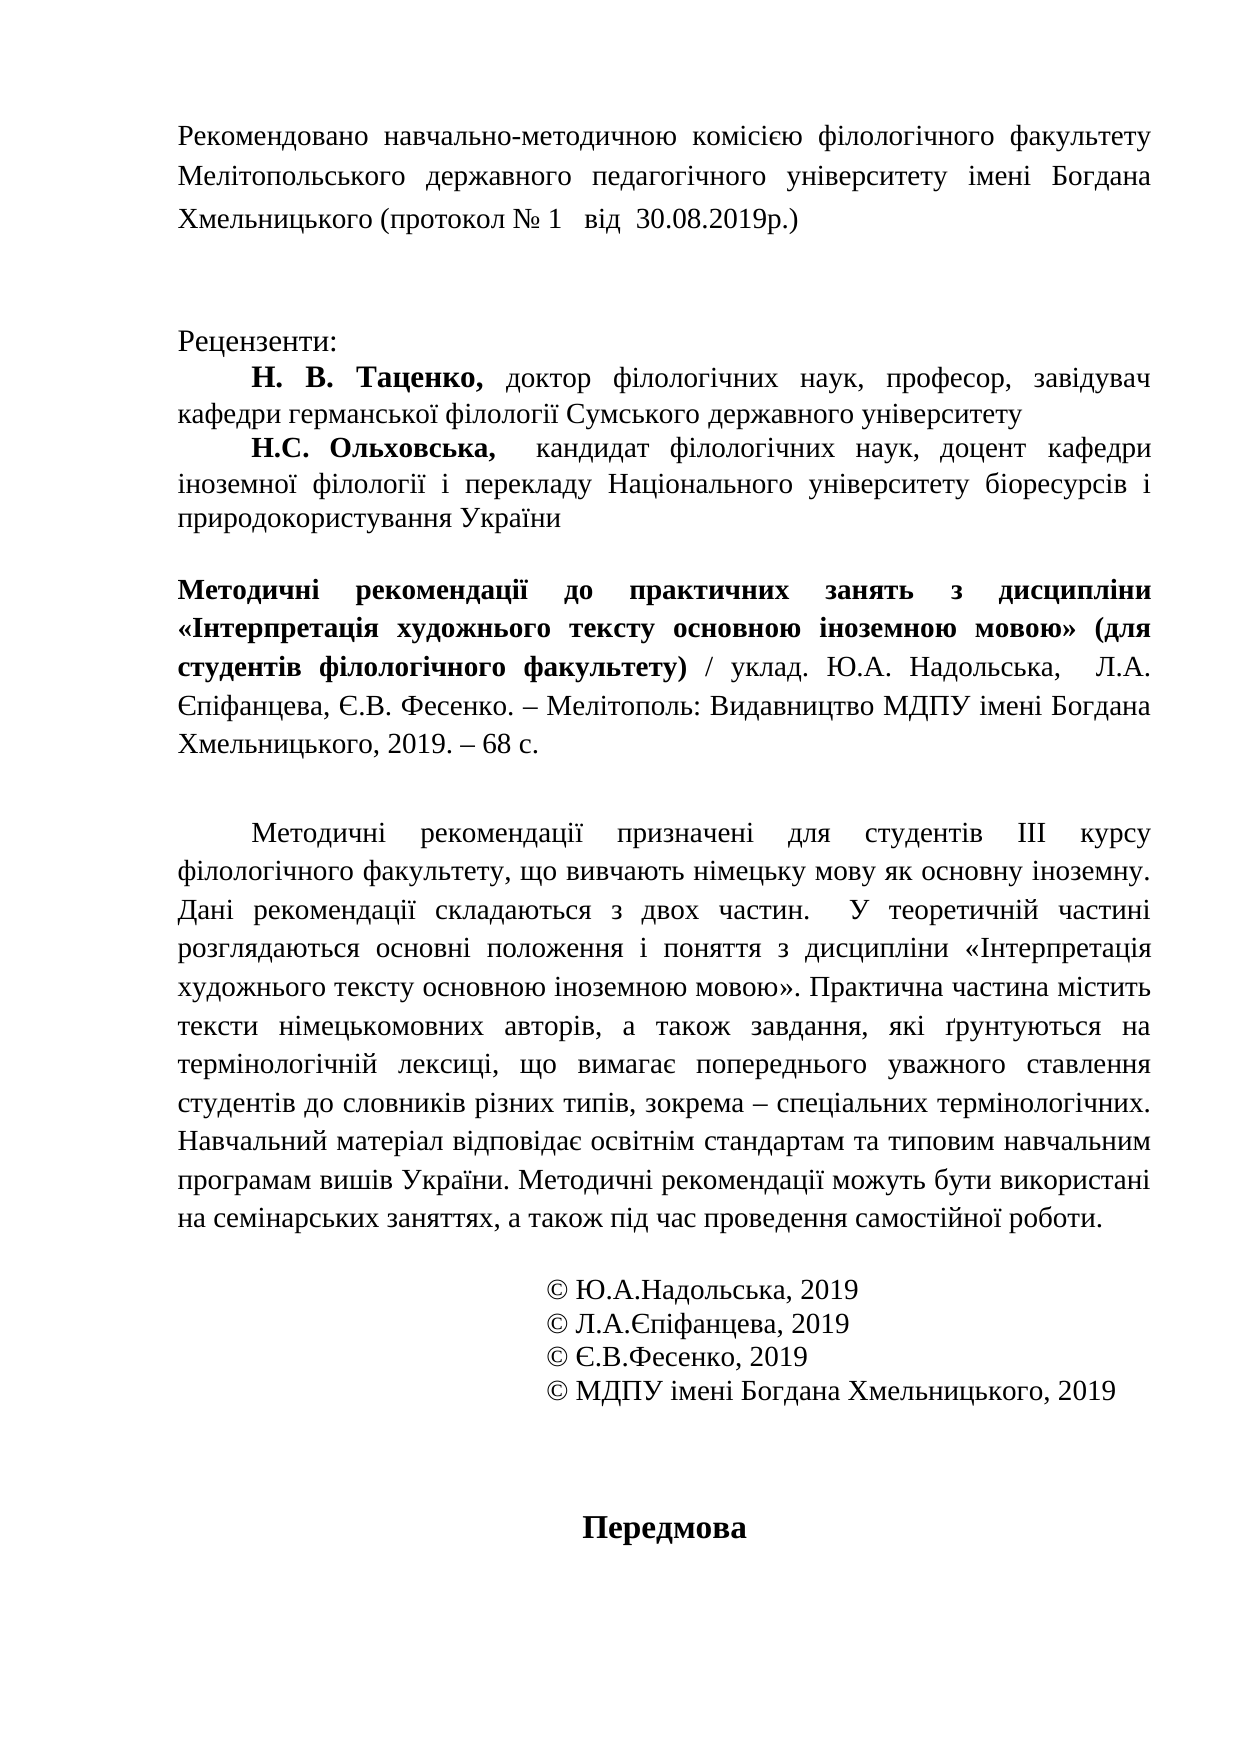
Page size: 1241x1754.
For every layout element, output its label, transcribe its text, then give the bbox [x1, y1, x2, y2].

text Передмова [177, 1507, 1152, 1546]
text Методичні рекомендації до практичних занять з дисципліни «Інтерпретація художнього тексту основною іноземною мовою» (для студентів філологічного факультету) / уклад. Ю.А. Надольська, Л.А. Єпіфанцева, Є.В. Фесенко. – Мелітополь: Видавництво МДПУ імені Богдана Хмельницького, 2019. – 68 с. [177, 572, 1152, 760]
text © Ю.А.Надольська, 2019 [546, 1272, 1152, 1306]
text © Л.А.Єпіфанцева, 2019 [472, 1306, 1152, 1339]
text © МДПУ імені Богдана Хмельницького, 2019 [472, 1373, 1152, 1407]
text Рецензенти: [177, 323, 1152, 358]
text Рекомендовано навчально-методичною комісією філологічного факультету Мелітопольського державного педагогічного університету імені Богдана Хмельницького (протокол № 1 від 30.08.2019р.) [177, 118, 1152, 235]
text Н. В. Таценко, доктор філологічних наук, професор, завідувач кафедри германської філології Сумського державного університету [177, 358, 1152, 430]
text Н.С. Ольховська, кандидат філологічних наук, доцент кафедри іноземної філології і перекладу Національного університету біоресурсів і природокористування України [177, 430, 1152, 533]
text Методичні рекомендації призначені для студентів ІІІ курсу філологічного факультету, що вивчають німецьку мову як основну іноземну. Дані рекомендації складаються з двох частин. У теоретичній частині розглядаються основні положення і поняття з дисципліни «Інтерпретація художнього тексту основною іноземною мовою». Практична частина містить тексти німецькомовних авторів, а також завдання, які ґрунтуються на термінологічній лексиці, що вимагає попереднього уважного ставлення студентів до словників різних типів, зокрема – спеціальних термінологічних. Навчальний матеріал відповідає освітнім стандартам та типовим навчальним програмам вишів України. Методичні рекомендації можуть бути використані на семінарських заняттях, а також під час проведення самостійної роботи. [177, 815, 1152, 1234]
text © Є.В.Фесенко, 2019 [472, 1339, 1152, 1373]
